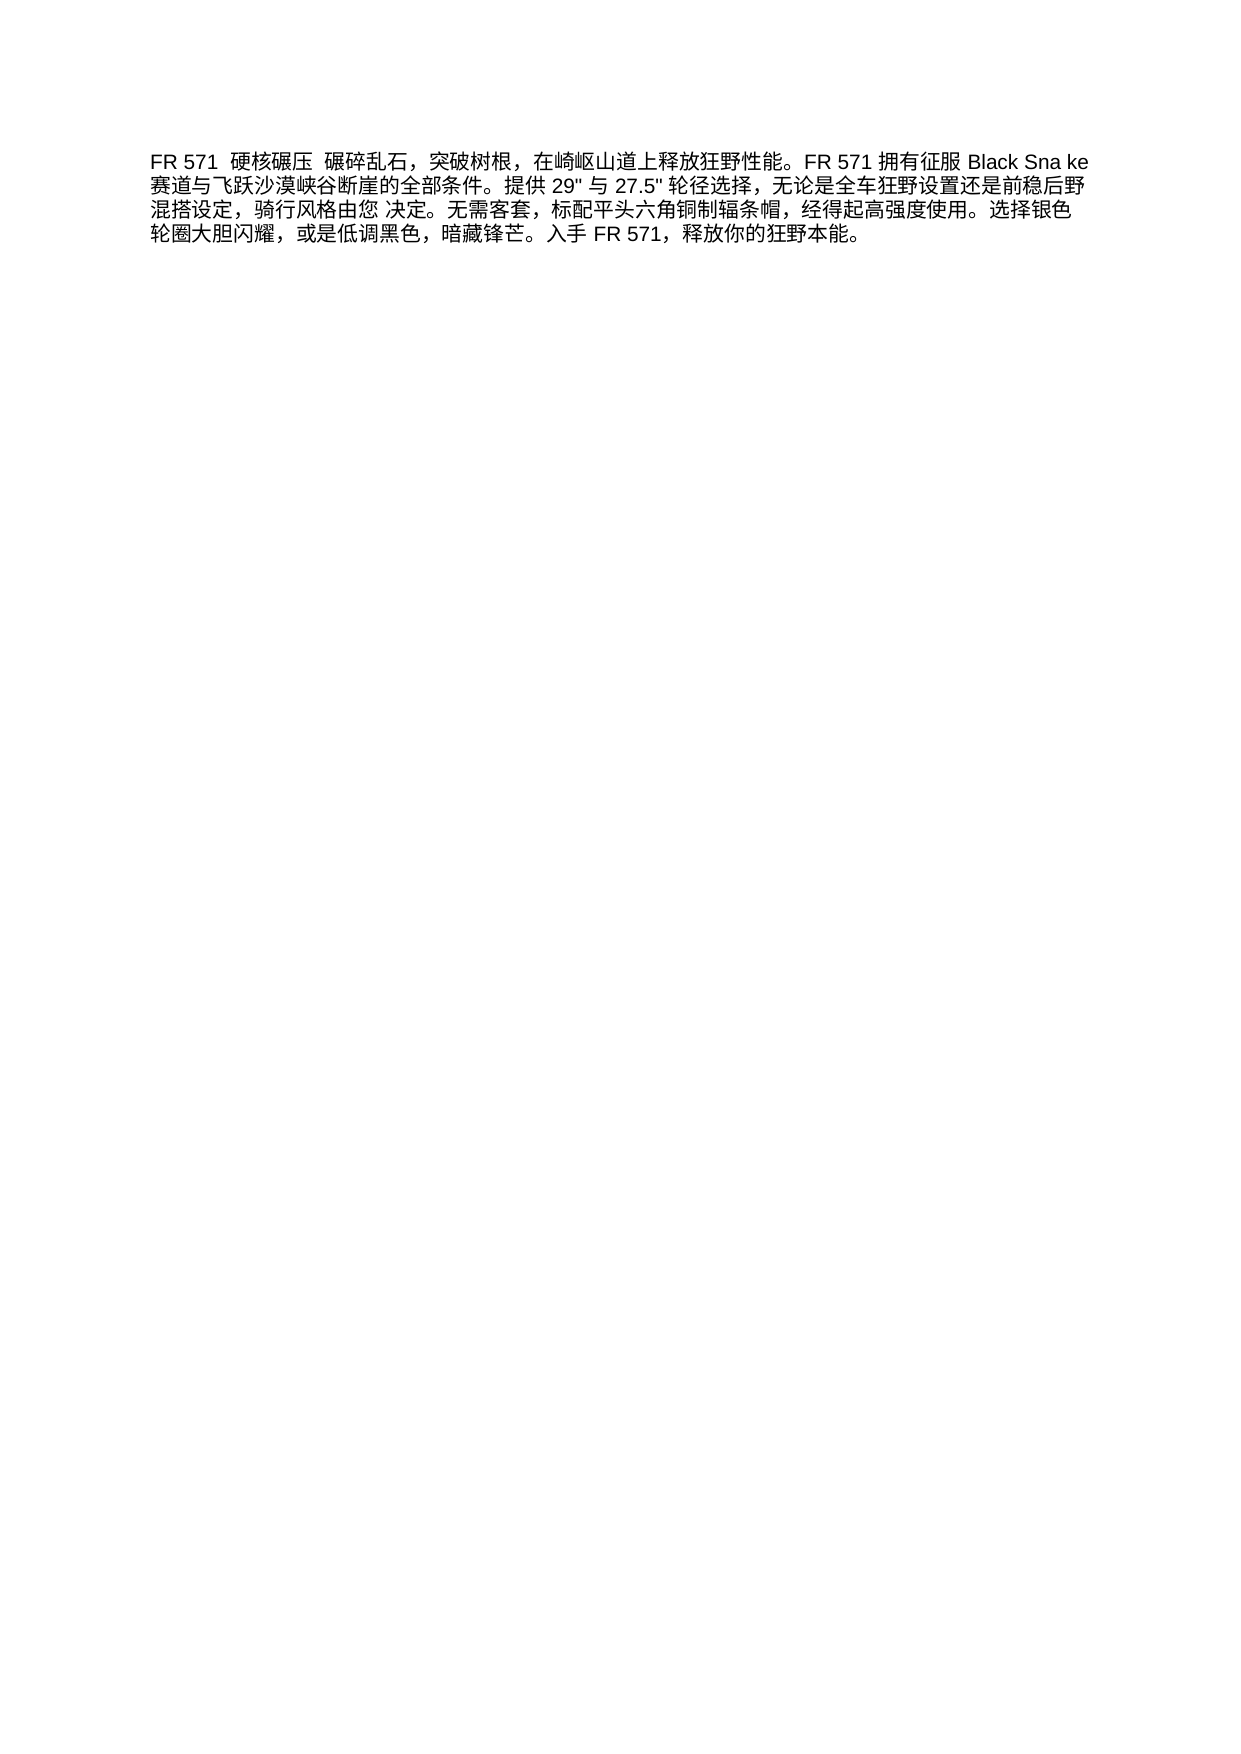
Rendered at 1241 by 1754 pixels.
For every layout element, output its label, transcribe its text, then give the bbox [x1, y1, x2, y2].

text FR 571 硬核碾压 碾碎乱石，突破树根，在崎岖山道上释放狂野性能。FR 571 拥有征服 Black Sna ke 赛道与飞跃沙漠峡谷断崖的全部条件。提供 29" 与 27.5" 轮径选择，无论是全车狂野设置还是前稳后野混搭设定，骑行风格由您 决定。无需客套，标配平头六角铜制辐条帽，经得起高强度使用。选择银色 轮圈大胆闪耀，或是低调黑色，暗藏锋芒。入手 FR 571，释放你的狂野本能。 [150, 150, 1090, 246]
